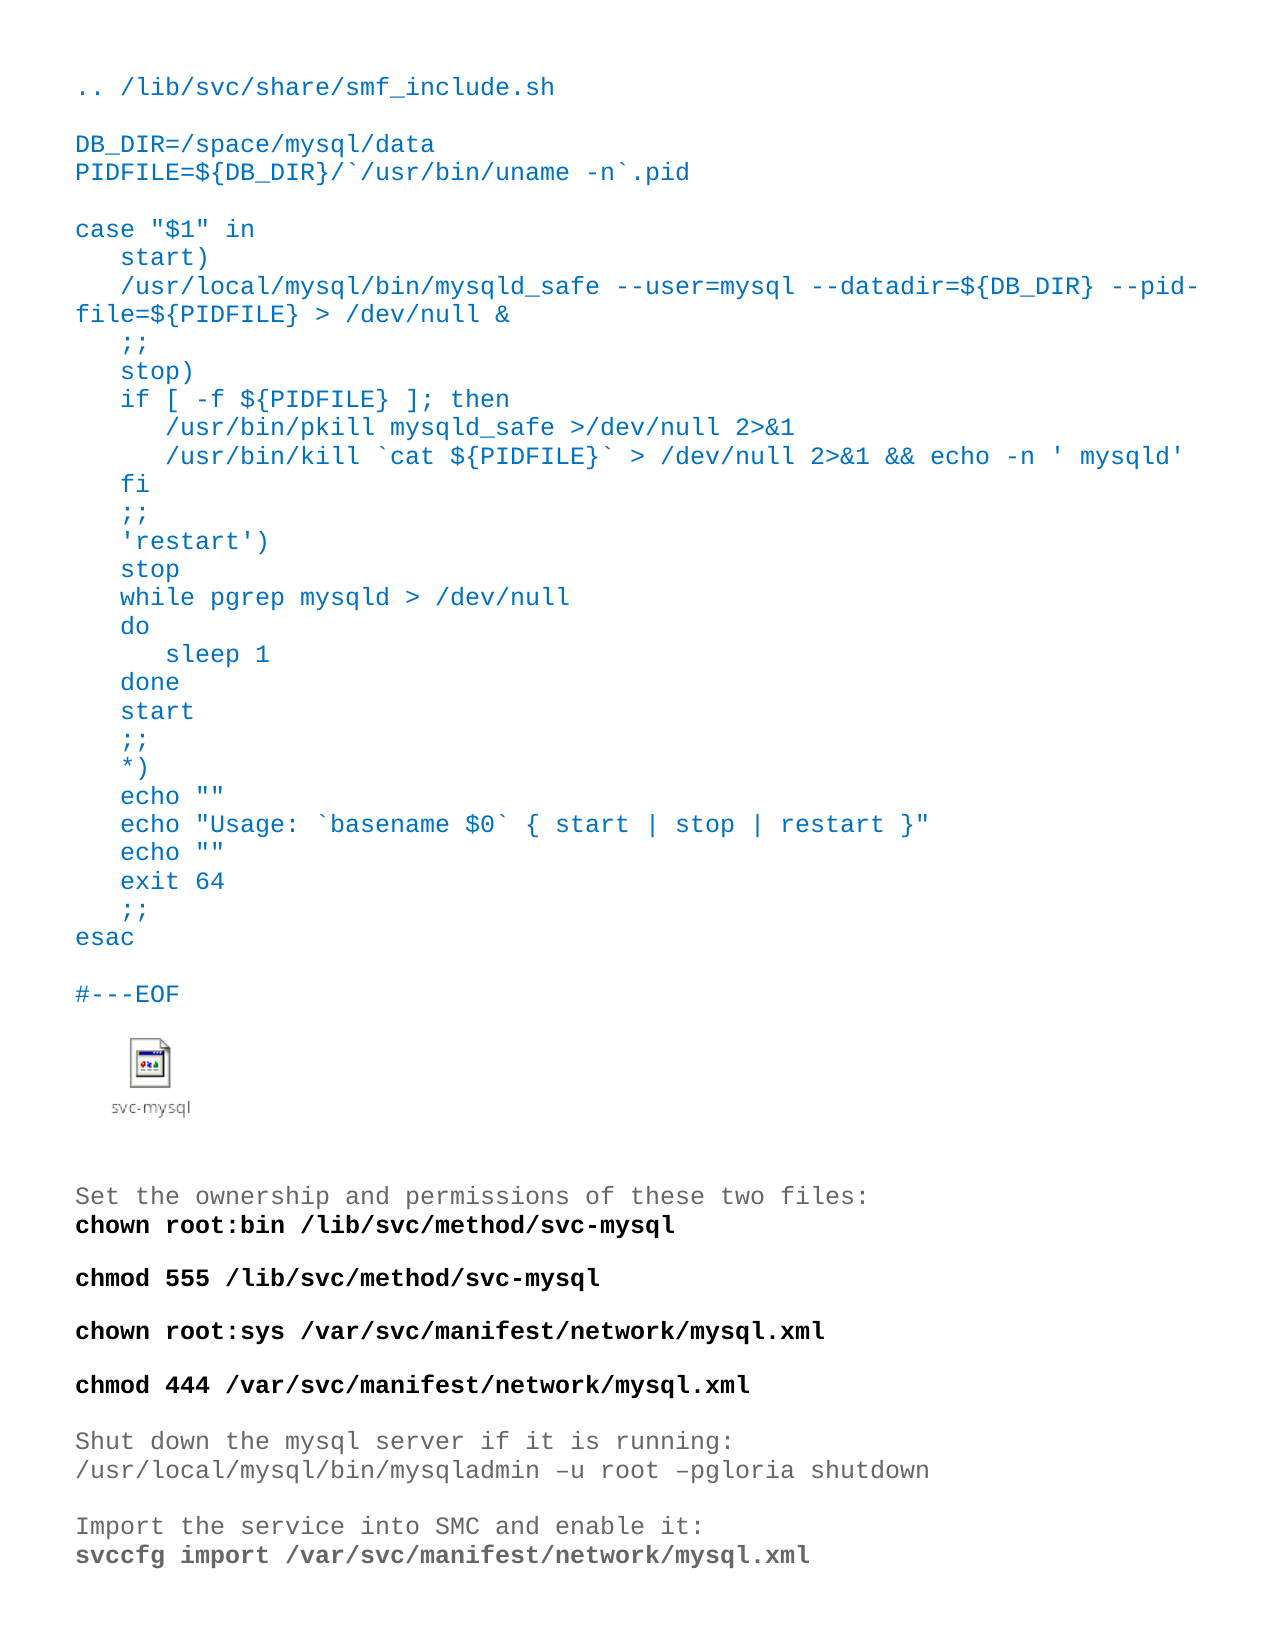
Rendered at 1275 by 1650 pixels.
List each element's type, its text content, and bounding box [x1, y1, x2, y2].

text chown root:bin /lib/svc/method/svc-mysql [75, 1212, 1200, 1241]
text /usr/local/mysql/bin/mysqld_safe --user=mysql --datadir=${DB_DIR} --pid-file=${PIDFILE} > /dev/null & [75, 273, 1200, 330]
text /usr/local/mysql/bin/mysqladmin –u root –pgloria shutdown [75, 1457, 1200, 1486]
text exit 64 [75, 868, 1200, 897]
text Import the service into SMC and enable it: [75, 1514, 1200, 1542]
text while pgrep mysqld > /dev/null [75, 585, 1200, 613]
text fi [75, 472, 1200, 500]
text done [75, 670, 1200, 698]
text stop [75, 557, 1200, 585]
text stop) [75, 358, 1200, 387]
text svccfg import /var/svc/manifest/network/mysql.xml [75, 1542, 1200, 1571]
text if [ -f ${PIDFILE} ]; then [75, 387, 1200, 415]
text 'restart') [75, 528, 1200, 557]
text .. /lib/svc/share/smf_include.sh [75, 75, 1200, 103]
text ;; [75, 897, 1200, 925]
text chown root:sys /var/svc/manifest/network/mysql.xml [75, 1319, 1200, 1347]
text /usr/bin/pkill mysqld_safe >/dev/null 2>&1 [75, 415, 1200, 443]
text ;; [75, 727, 1200, 755]
text echo "" [75, 840, 1200, 868]
text start) [75, 245, 1200, 273]
text Shut down the mysql server if it is running: [75, 1429, 1200, 1457]
text start [75, 698, 1200, 727]
text echo "Usage: `basename $0` { start | stop | restart }" [75, 812, 1200, 840]
text *) [75, 755, 1200, 783]
text /usr/bin/kill `cat ${PIDFILE}` > /dev/null 2>&1 && echo -n ' mysqld' [75, 443, 1200, 472]
text case "$1" in [75, 217, 1200, 245]
text do [75, 613, 1200, 642]
text sleep 1 [75, 642, 1200, 670]
text DB_DIR=/space/mysql/data [75, 132, 1200, 160]
text echo "" [75, 783, 1200, 812]
text #---EOF [75, 982, 1200, 1010]
text ;; [75, 330, 1200, 358]
text Set the ownership and permissions of these two files: [75, 1184, 1200, 1212]
text ;; [75, 500, 1200, 528]
text chmod 555 /lib/svc/method/svc-mysql [75, 1266, 1200, 1294]
text PIDFILE=${DB_DIR}/`/usr/bin/uname -n`.pid [75, 160, 1200, 188]
text esac [75, 925, 1200, 953]
text chmod 444 /var/svc/manifest/network/mysql.xml [75, 1372, 1200, 1401]
